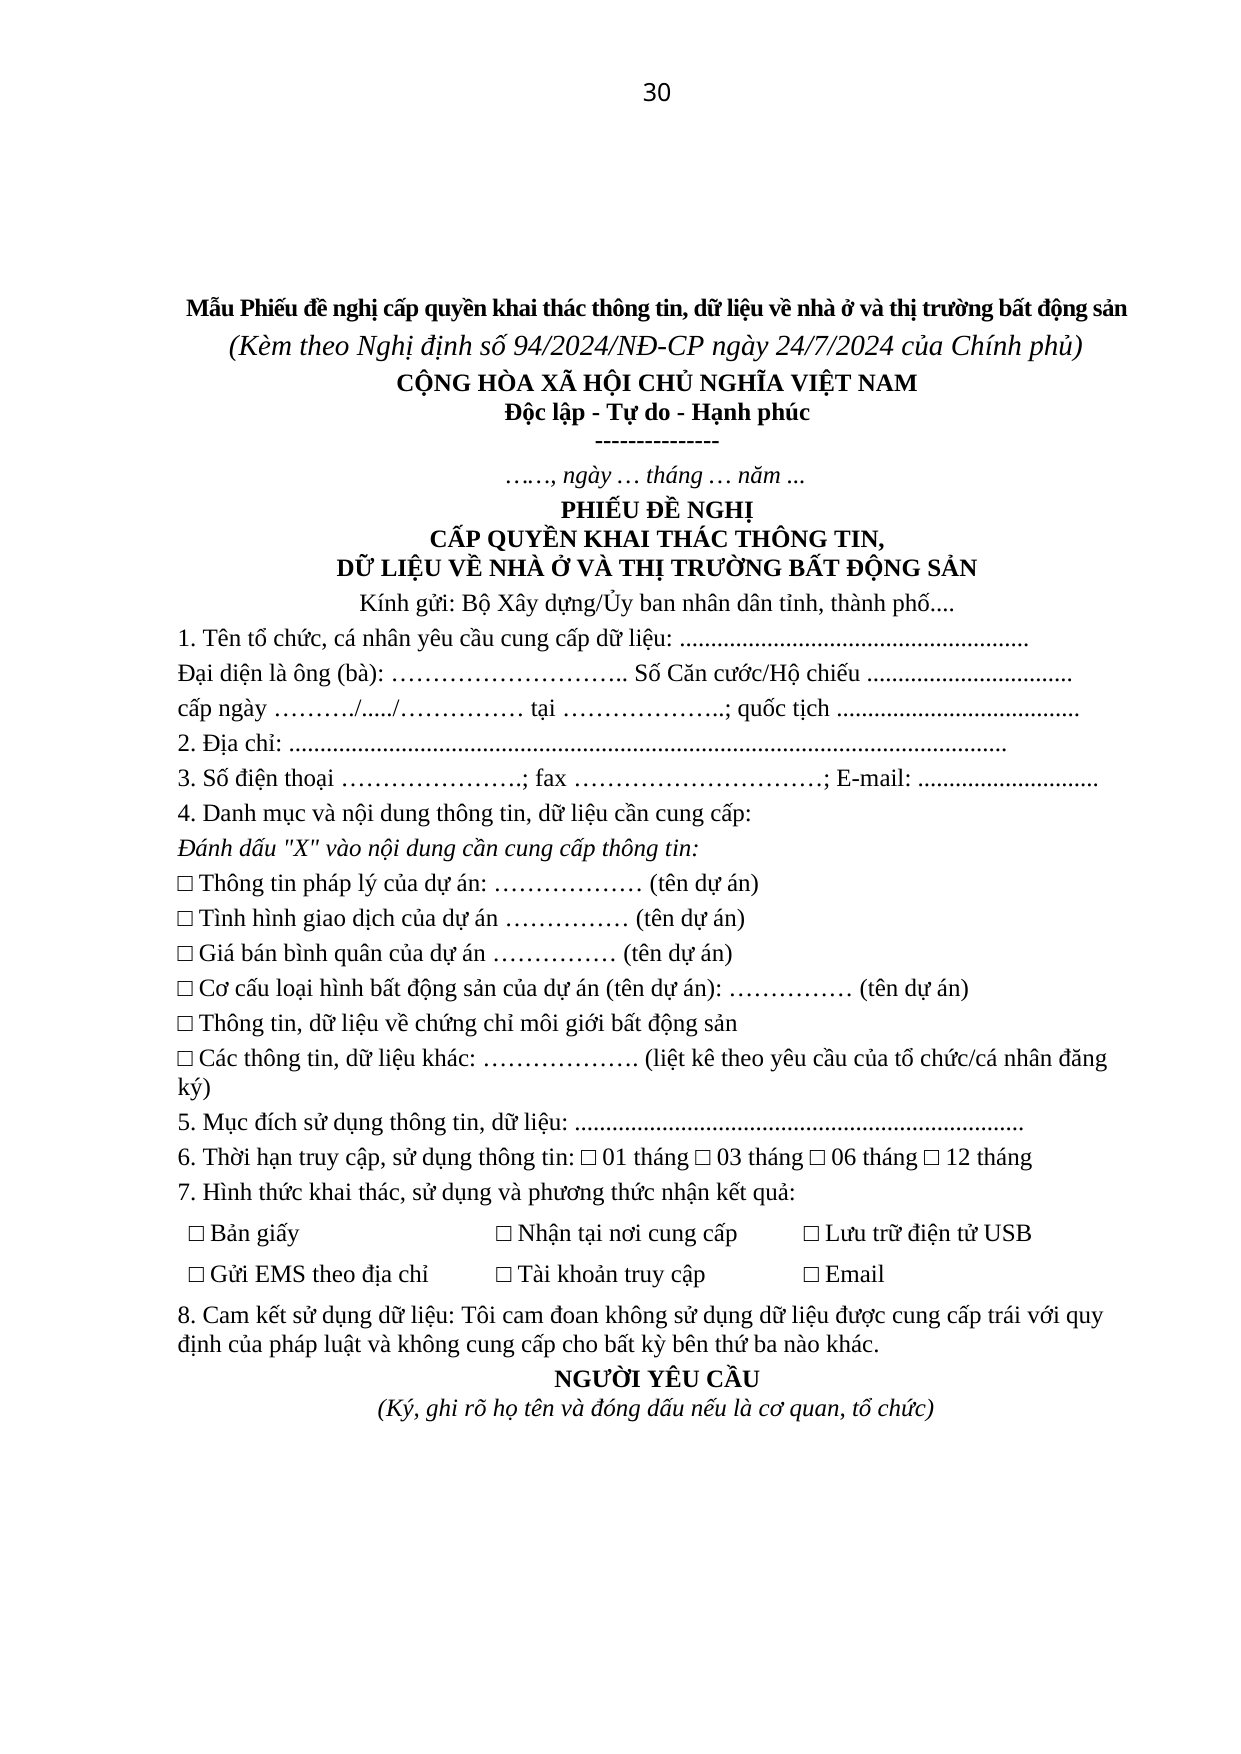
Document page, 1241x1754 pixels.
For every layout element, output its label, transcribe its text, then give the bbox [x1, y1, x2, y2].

table_cell □ Gửi EMS theo địa chỉ [177, 1253, 485, 1294]
text 4. Danh mục và nội dung thông tin, dữ liệu cần cung cấp: [177, 798, 1137, 827]
text NGƯỜI YÊU CẦU (Ký, ghi rõ họ tên và đóng dấu nếu là cơ quan, tổ chức) [177, 1364, 1137, 1422]
text □ Cơ cấu loại hình bất động sản của dự án (tên dự án): …………… (tên dự án) [177, 973, 1137, 1002]
text 8. Cam kết sử dụng dữ liệu: Tôi cam đoan không sử dụng dữ liệu được cung cấp trái với quy định của pháp luật và không cung cấp cho bất kỳ bên thứ ba nào khác. [177, 1300, 1137, 1358]
text 5. Mục đích sử dụng thông tin, dữ liệu: ........................................................................ [177, 1107, 1137, 1135]
text ……, ngày … tháng … năm ... [177, 460, 1137, 489]
text cấp ngày ………./...../…………… tại ………………..; quốc tịch ....................................... [177, 693, 1137, 722]
text CỘNG HÒA XÃ HỘI CHỦ NGHĨA VIỆT NAM Độc lập - Tự do - Hạnh phúc --------------- [177, 368, 1137, 454]
text 3. Số điện thoại ………………….; fax …………………………; E-mail: ............................. [177, 763, 1137, 792]
table_header □ Lưu trữ điện tử USB [792, 1212, 1100, 1253]
text □ Các thông tin, dữ liệu khác: ………………. (liệt kê theo yêu cầu của tổ chức/cá nhân đăng ký) [177, 1043, 1137, 1100]
text 7. Hình thức khai thác, sử dụng và phương thức nhận kết quả: [177, 1177, 1137, 1205]
text Kính gửi: Bộ Xây dựng/Ủy ban nhân dân tỉnh, thành phố.... [177, 588, 1137, 617]
table_header □ Nhận tại nơi cung cấp [485, 1212, 792, 1253]
text □ Thông tin pháp lý của dự án: ……………… (tên dự án) [177, 868, 1137, 897]
table_header □ Bản giấy [177, 1212, 485, 1253]
text (Kèm theo Nghị định số 94/2024/NĐ-CP ngày 24/7/2024 của Chính phủ) [177, 328, 1137, 362]
text 2. Địa chỉ: ................................................................................................................... [177, 728, 1137, 757]
text □ Tình hình giao dịch của dự án …………… (tên dự án) [177, 903, 1137, 932]
text 1. Tên tổ chức, cá nhân yêu cầu cung cấp dữ liệu: ........................................................ [177, 623, 1137, 652]
table_cell □ Email [792, 1253, 1100, 1294]
text □ Giá bán bình quân của dự án …………… (tên dự án) [177, 938, 1137, 967]
text 6. Thời hạn truy cập, sử dụng thông tin: □ 01 tháng □ 03 tháng □ 06 tháng □ 12 tháng [177, 1142, 1137, 1170]
text □ Thông tin, dữ liệu về chứng chỉ môi giới bất động sản [177, 1008, 1137, 1037]
text Mẫu Phiếu đề nghị cấp quyền khai thác thông tin, dữ liệu về nhà ở và thị trường bất động sản [177, 293, 1137, 322]
text Đánh dấu "X" vào nội dung cần cung cấp thông tin: [177, 833, 1137, 862]
text Đại diện là ông (bà): ……………………….. Số Căn cước/Hộ chiếu ................................. [177, 658, 1137, 687]
table_cell □ Tài khoản truy cập [485, 1253, 792, 1294]
text PHIẾU ĐỀ NGHỊ CẤP QUYỀN KHAI THÁC THÔNG TIN, DỮ LIỆU VỀ NHÀ Ở VÀ THỊ TRƯỜNG BẤT ĐỘNG SẢN [177, 495, 1137, 582]
